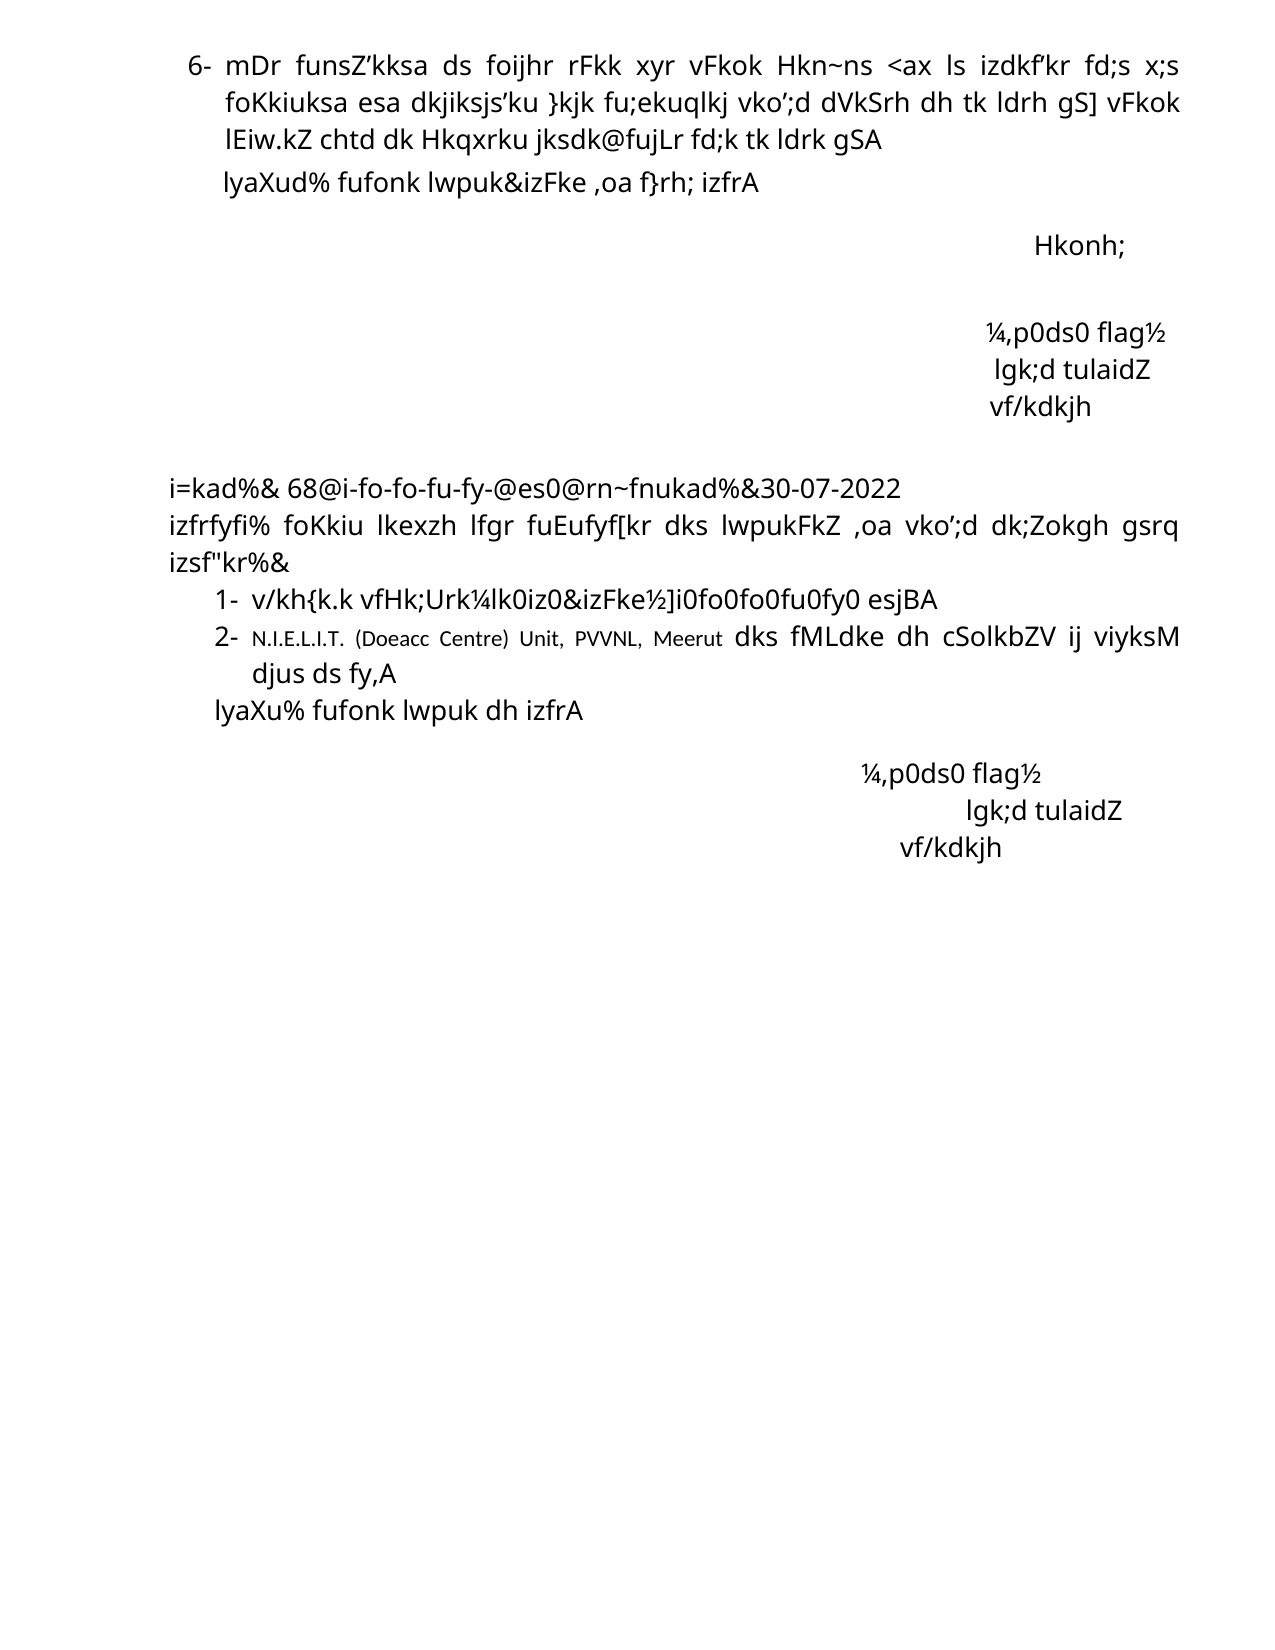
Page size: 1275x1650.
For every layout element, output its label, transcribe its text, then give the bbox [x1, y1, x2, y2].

text Hkonh; [825, 226, 1181, 263]
list N.I.E.L.I.T. (Doeacc Centre) Unit, PVVNL, Meerut dks fMLdke dh cSolkbZV ij viyksM djus ds fy,A [214, 617, 1181, 691]
text lyaXud% fufonk lwpuk&izFke ,oa f}rh; izfrA [187, 163, 1181, 200]
list v/kh{k.k vfHk;Urk¼lk0iz0&izFke½]i0fo0fo0fu0fy0 esjBA [214, 581, 1181, 617]
text izfrfyfi% foKkiu lkexzh lfgr fuEufyf[kr dks lwpukFkZ ,oa vko’;d dk;Zokgh gsrq izsf"kr%& [169, 507, 1181, 581]
text ¼,p0ds0 flag½ [900, 314, 1181, 351]
text lgk;d tulaidZ vf/kdkjh [900, 351, 1181, 424]
text ¼,p0ds0 flag½ [150, 754, 1181, 791]
text lgk;d tulaidZ vf/kdkjh [900, 791, 1181, 865]
text i=kad%& 68@i-fo-fo-fu-fy-@es0@rn~fnukad%&30-07-2022 [169, 470, 1181, 507]
text lyaXu% fufonk lwpuk dh izfrA [214, 691, 1201, 728]
list mDr funsZ’kksa ds foijhr rFkk xyr vFkok Hkn~ns <ax ls izdkf’kr fd;s x;s foKkiuksa esa dkjiksjs’ku }kjk fu;ekuqlkj vko’;d dVkSrh dh tk ldrh gS] vFkok lEiw.kZ chtd dk Hkqxrku jksdk@fujLr fd;k tk ldrk gSA [187, 47, 1181, 157]
